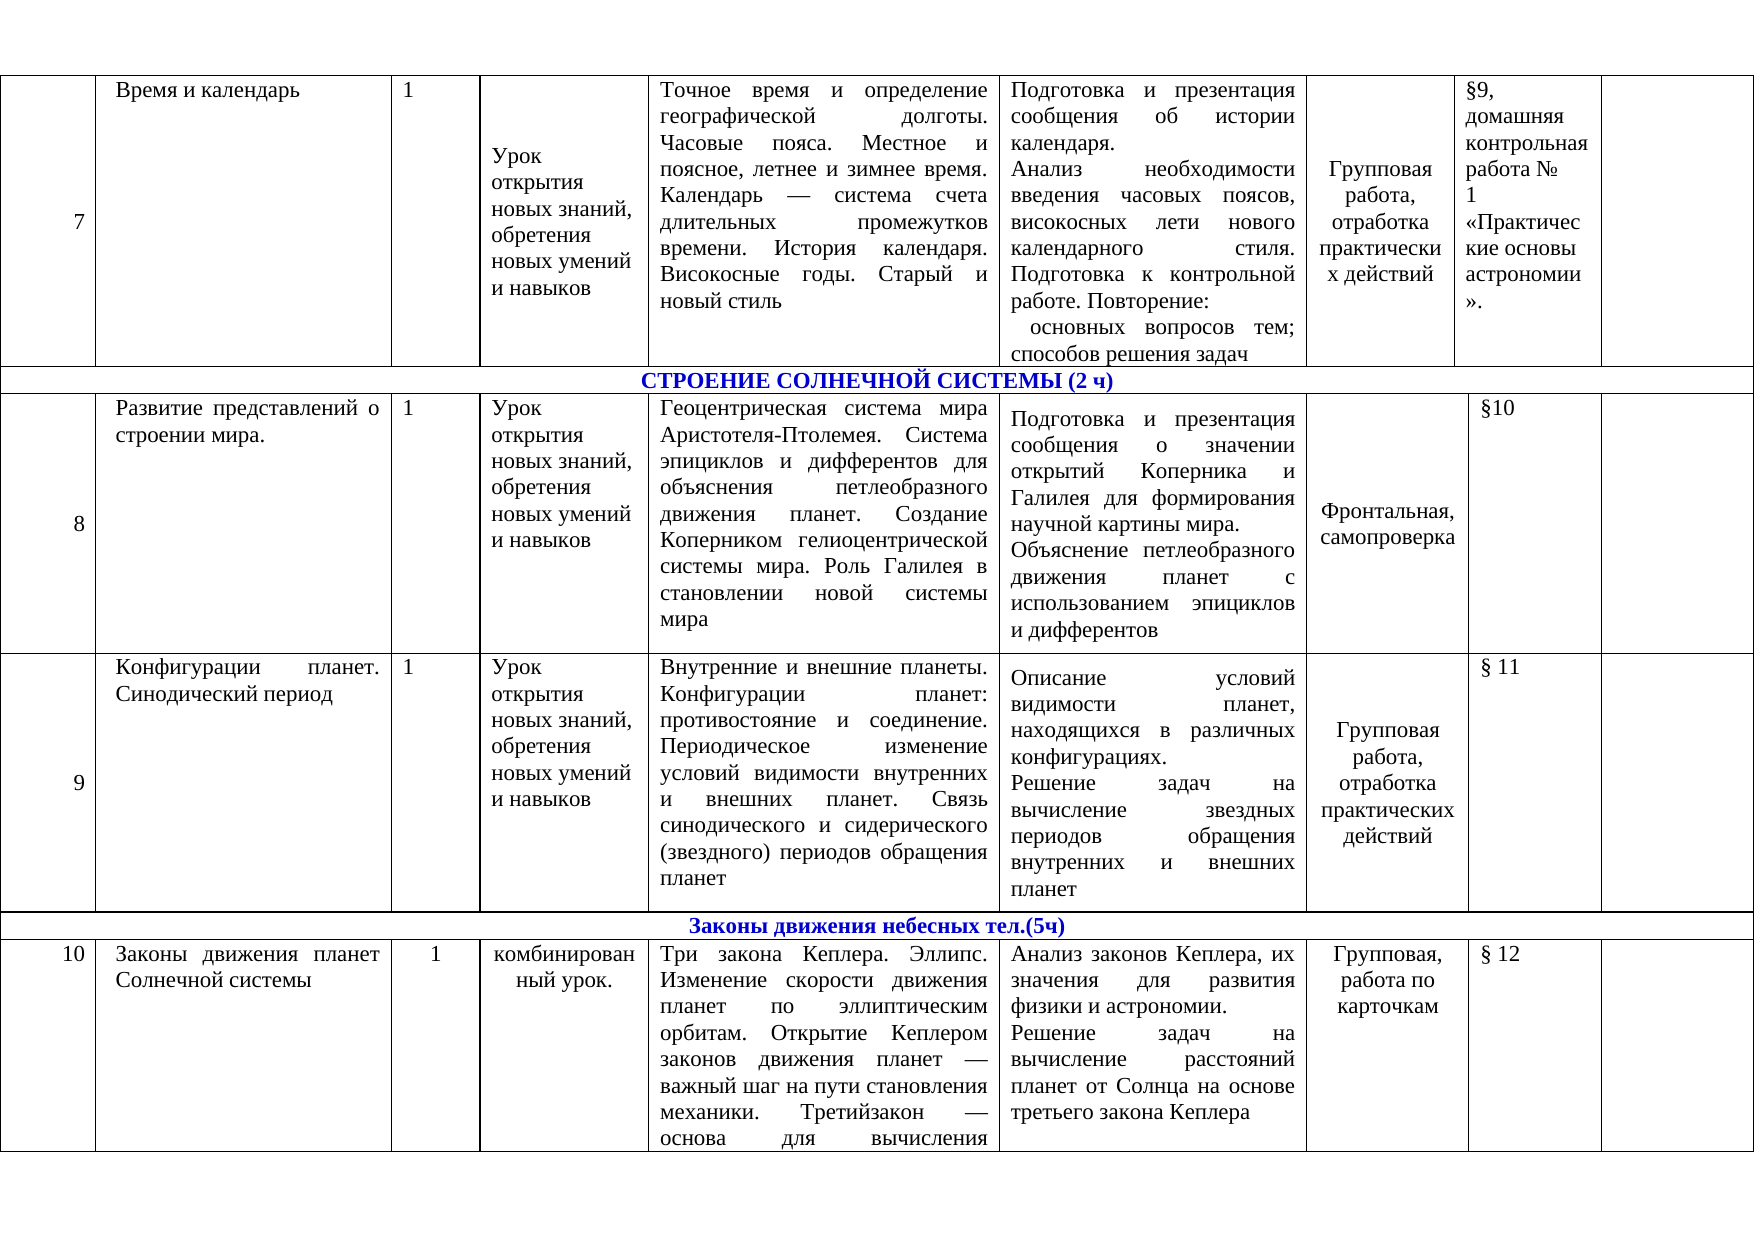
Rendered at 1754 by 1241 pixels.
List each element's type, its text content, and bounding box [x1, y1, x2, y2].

table_cell 10 [1, 940, 95, 1151]
table_cell Время и календарь [96, 76, 391, 366]
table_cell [649, 940, 999, 1151]
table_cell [96, 940, 391, 1151]
table_cell 1 [392, 940, 479, 1151]
table_cell § 12 [1469, 940, 1601, 1151]
table_cell Развитие представлений о строении мира. [96, 394, 391, 652]
table_cell СТРОЕНИЕ СОЛНЕЧНОЙ СИСТЕМЫ (2 ч) [1, 367, 1753, 393]
table_cell 7 [1, 76, 95, 366]
table_cell 1 [392, 394, 479, 652]
table_cell Подготовка и презентация сообщения о значении открытий Коперника и Галилея для формирования научной картины мира. Объяснение петлеобразного движения планет с использованием эпициклов и дифферентов [1000, 394, 1306, 652]
table_cell [1602, 940, 1753, 1151]
table_cell Описание условий видимости планет, находящихся в различных конфигурациях. Решение задач на вычисление звездных периодов обращения внутренних и внешних планет [1000, 654, 1306, 911]
table_cell 8 [1, 394, 95, 652]
table_cell Точное время и определение географической долготы. Часовые пояса. Местное и поясное, летнее и зимнее время. Календарь — система счета длительных промежутков времени. История календаря. Високосные годы. Старый и новый стиль [649, 76, 999, 366]
table_cell 1 [392, 654, 479, 911]
table_cell [1602, 76, 1753, 366]
table_cell Урок открытия новых знаний, обретения новых умений и навыков [481, 394, 648, 652]
table_cell [1602, 654, 1753, 911]
table_cell § 11 [1469, 654, 1601, 911]
table_cell [1602, 394, 1753, 652]
table_cell Законы движения небесных тел.(5ч) [1, 913, 1753, 939]
table_cell Фронтальная, самопроверка [1307, 394, 1468, 652]
table_cell Групповая работа, отработка практических действий [1307, 76, 1454, 366]
table_cell Геоцентрическая система мира Аристотеля-Птолемея. Система эпициклов и дифферентов для объяснения петлеобразного движения планет. Создание Коперником гелиоцентрической системы мира. Роль Галилея в становлении новой системы мира [649, 394, 999, 652]
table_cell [481, 940, 648, 1151]
table_cell Урок открытия новых знаний, обретения новых умений и навыков [481, 654, 648, 911]
table_cell Конфигурации планет. Синодический период [96, 654, 391, 911]
table_cell Подготовка и презентация сообщения об истории календаря. Анализ необходимости введения часовых поясов, високосных лети нового календарного стиля. Подготовка к контрольной работе. Повторение: основных вопросов тем; способов решения задач [1000, 76, 1306, 366]
table_cell 1 [392, 76, 479, 366]
table_cell Групповая работа, отработка практических действий [1307, 654, 1468, 911]
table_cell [1000, 940, 1306, 1151]
table_cell §9, домашняя контрольная работа № 1«Практические основы астрономии». [1455, 76, 1601, 366]
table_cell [1307, 940, 1468, 1151]
table_cell 9 [1, 654, 95, 911]
table_cell Внутренние и внешние планеты. Конфигурации планет: противостояние и соединение. Периодическое изменение условий видимости внутренних и внешних планет. Связь синодического и сидерического (звездного) периодов обращения планет [649, 654, 999, 911]
table_cell §10 [1469, 394, 1601, 652]
table_cell Урок открытия новых знаний, обретения новых умений и навыков [481, 76, 648, 366]
